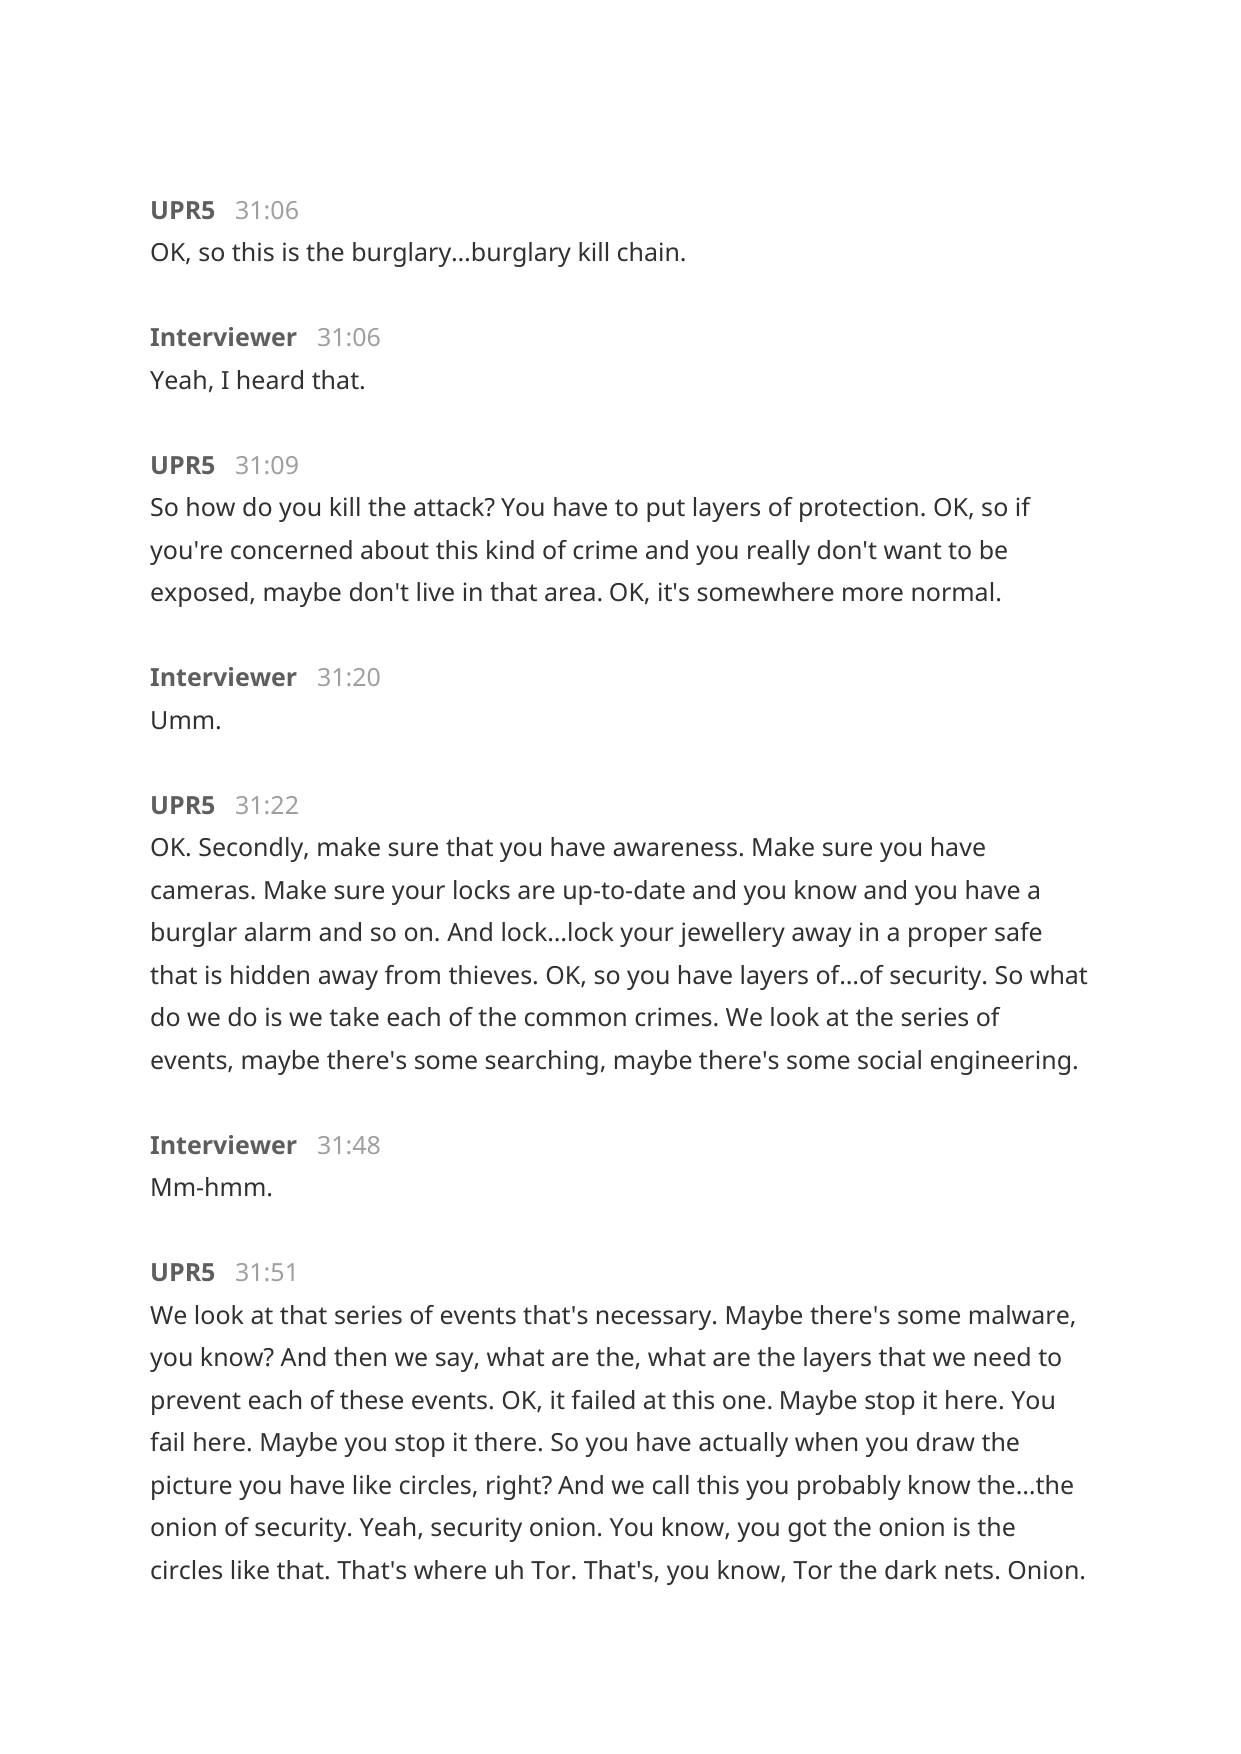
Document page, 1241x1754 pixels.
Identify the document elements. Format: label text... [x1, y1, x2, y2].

text UPR5 31:09 So how do you kill the attack? You have to put layers of protection. OK, so if you're concerned about this kind of crime and you really don't want to be exposed, maybe don't live in that area. OK, it's somewhere more normal. [150, 405, 1090, 609]
text Interviewer 31:20 Umm. [150, 617, 1090, 737]
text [150, 1212, 1090, 1587]
text Interviewer 31:06 Yeah, I heard that. [150, 277, 1090, 397]
text Interviewer 31:48 Mm-hmm. [150, 1085, 1090, 1204]
text UPR5 31:22 OK. Secondly, make sure that you have awareness. Make sure you have cameras. Make sure your locks are up-to-date and you know and you have a burglar alarm and so on. And lock…lock your jewellery away in a proper safe that is hidden away from thieves. OK, so you have layers of…of security. So what do we do is we take each of the common crimes. We look at the series of events, maybe there's some searching, maybe there's some social engineering. [150, 745, 1090, 1077]
text UPR5 31:06 OK, so this is the burglary…burglary kill chain. [150, 150, 1090, 269]
